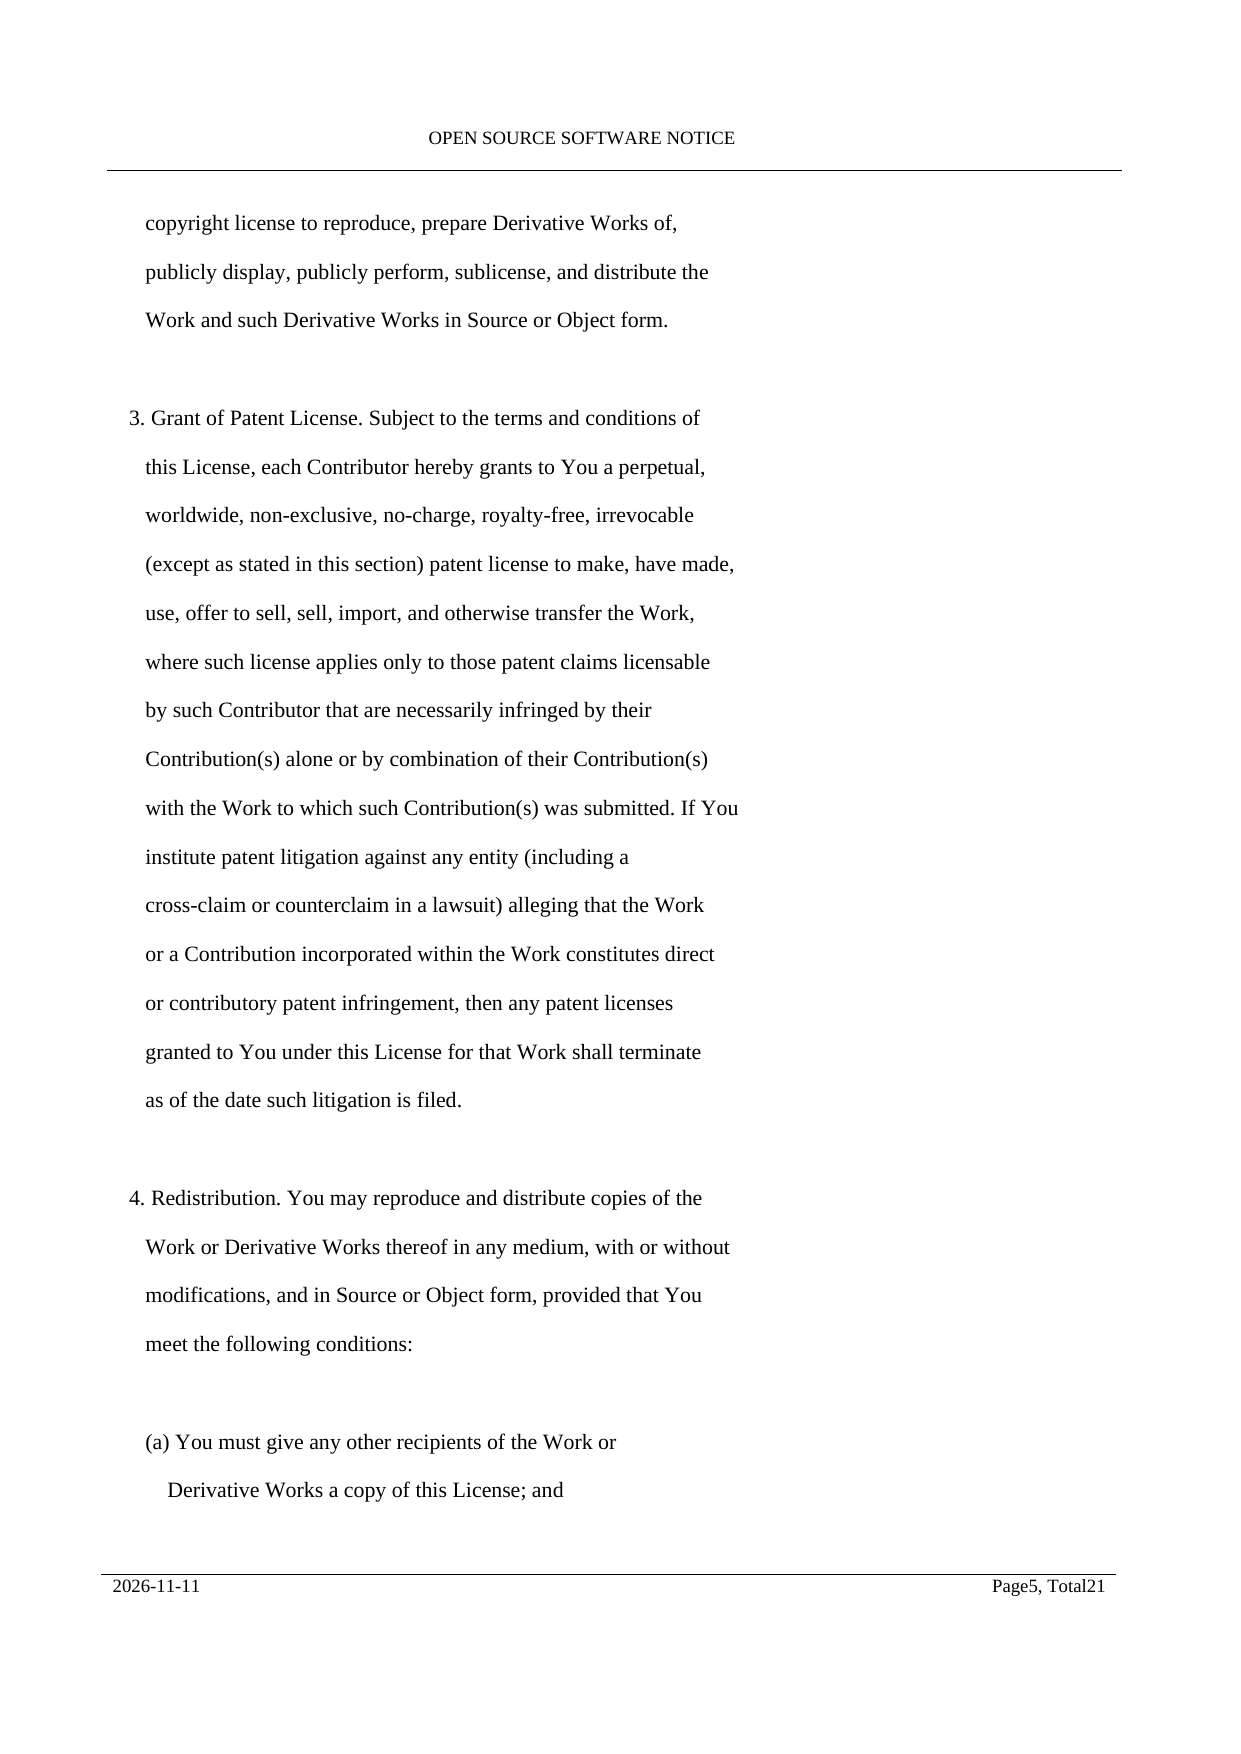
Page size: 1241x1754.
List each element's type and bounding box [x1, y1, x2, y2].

text [112, 206, 1128, 1506]
